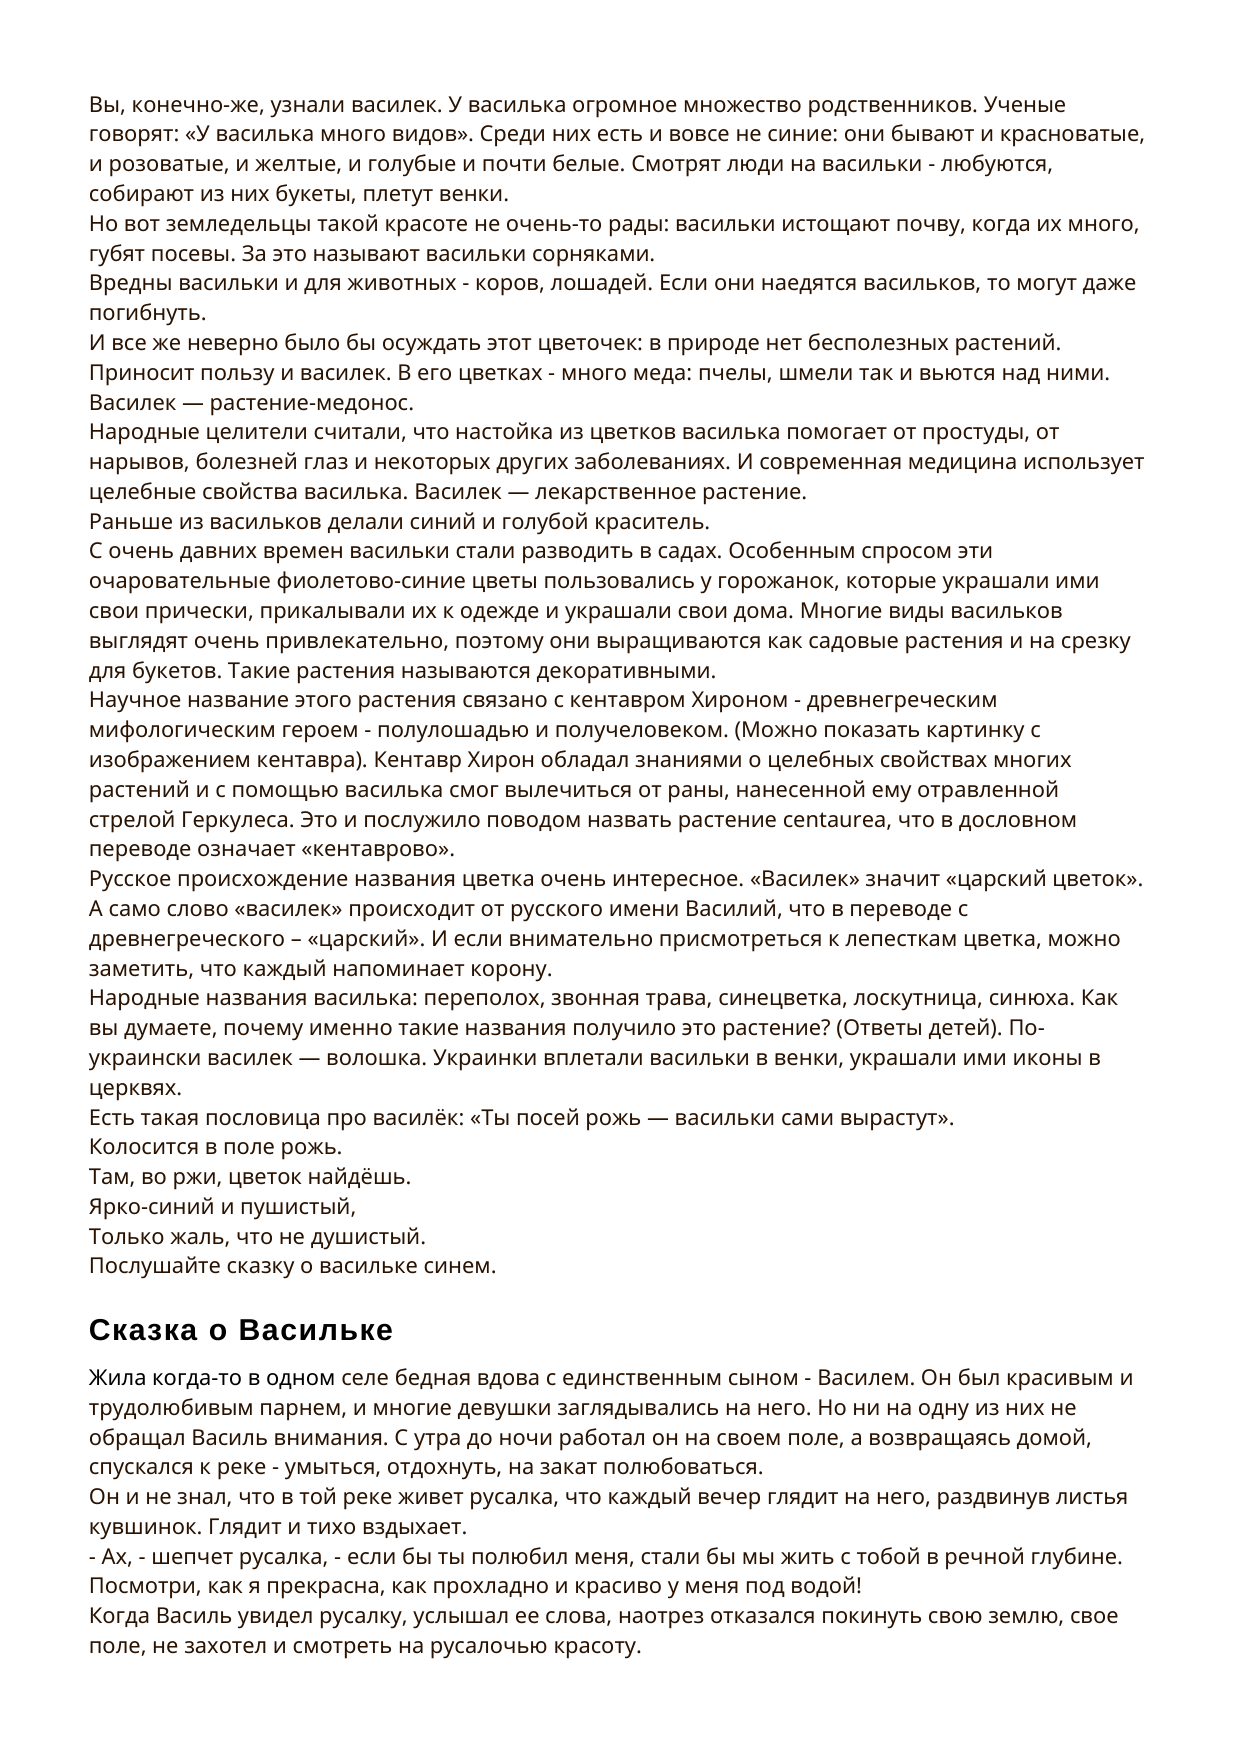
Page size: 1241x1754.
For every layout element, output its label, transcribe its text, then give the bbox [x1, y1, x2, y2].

text И все же неверно было бы осуждать этот цветочек: в природе нет бесполезных растений. Приносит пользу и василек. В его цветках - много меда: пчелы, шмели так и вьются над ними. Василек — растение-медонос. [89, 327, 1152, 416]
text Есть такая пословица про василёк: «Ты посей рожь — васильки сами вырастут». [89, 1102, 1152, 1131]
text Народные целители считали, что настойка из цветков василька помогает от простуды, от нарывов, болезней глаз и некоторых других заболеваниях. И современная медицина использует целебные свойства василька. Василек — лекарственное растение. [89, 416, 1152, 506]
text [89, 1362, 1152, 1660]
text С очень давних времен васильки стали разводить в садах. Особенным спросом эти очаровательные фиолетово-синие цветы пользовались у горожанок, которые украшали ими свои прически, прикалывали их к одежде и украшали свои дома. Многие виды васильков выглядят очень привлекательно, поэтому они выращиваются как садовые растения и на срезку для букетов. Такие растения называются декоративными. [89, 536, 1152, 684]
text Вы, конечно-же, узнали василек. У василька огромное множество родственников. Ученые говорят: «У василька много видов». Среди них есть и вовсе не синие: они бывают и красноватые, и розоватые, и желтые, и голубые и почти белые. Смотрят люди на васильки - любуются, собирают из них букеты, плетут венки. Но вот земледельцы такой красоте не очень-то рады: васильки истощают почву, когда их много, губят посевы. За это называют васильки сорняками. [89, 89, 1152, 267]
text Раньше из васильков делали синий и голубой краситель. [89, 506, 1152, 536]
text Русское происхождение названия цветка очень интересное. «Василек» значит «царский цветок». А само слово «василек» происходит от русского имени Василий, что в переводе с древнегреческого – «царский». И если внимательно присмотреться к лепесткам цветка, можно заметить, что каждый напоминает корону. [89, 863, 1152, 982]
text Вредны васильки и для животных - коров, лошадей. Если они наедятся васильков, то могут даже погибнуть. [89, 267, 1152, 327]
text Научное название этого растения связано с кентавром Хироном - древнегреческим мифологическим героем - полулошадью и получеловеком. (Можно показать картинку с изображением кентавра). Кентавр Хирон обладал знаниями о целебных свойствах многих растений и с помощью василька смог вылечиться от раны, нанесенной ему отравленной стрелой Геркулеса. Это и послужило поводом назвать растение centaurea, что в дословном переводе означает «кентаврово». [89, 684, 1152, 863]
text Колосится в поле рожь. Там, во ржи, цветок найдёшь. Ярко-синий и пушистый, Только жаль, что не душистый. [89, 1131, 1152, 1251]
text Сказка о Васильке [89, 1312, 1152, 1346]
text Послушайте сказку о васильке синем. [89, 1251, 1152, 1280]
text Народные названия василька: переполох, звонная трава, синецветка, лоскутница, синюха. Как вы думаете, почему именно такие названия получило это растение? (Ответы детей). По-украински василек — волошка. Украинки вплетали васильки в венки, украшали ими иконы в церквях. [89, 982, 1152, 1102]
